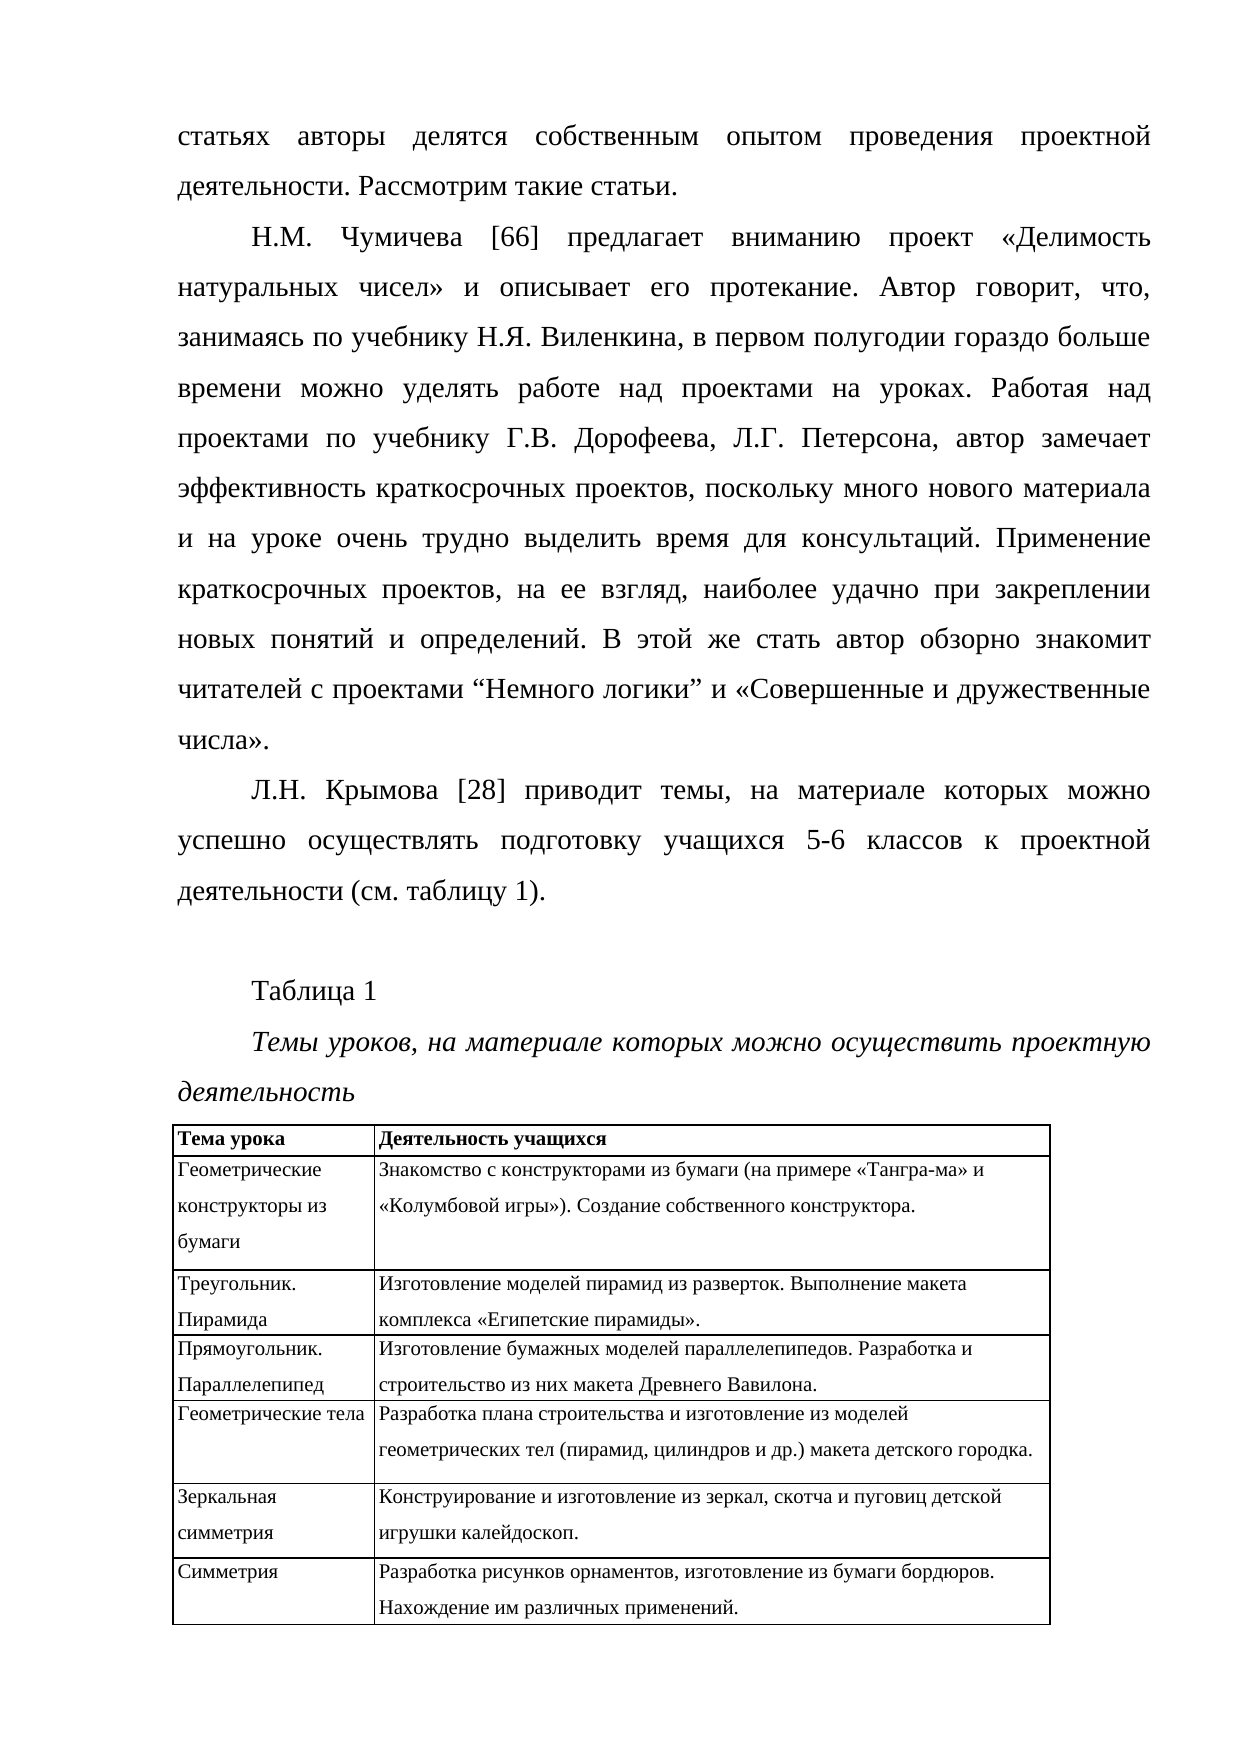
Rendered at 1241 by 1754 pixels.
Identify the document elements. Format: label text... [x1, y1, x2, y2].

table_cell Геометрические тела [174, 1401, 374, 1483]
table_cell Изготовление бумажных моделей параллелепипедов. Разработка и строительство из них макета Древнего Вавилона. [375, 1336, 1049, 1400]
table_cell Симметрия [174, 1559, 374, 1623]
table_header Тема урока [174, 1126, 374, 1155]
text Таблица 1 [177, 973, 1152, 1007]
text Темы уроков, на материале которых можно осуществить проектную деятельность [177, 1024, 1152, 1108]
table_cell Знакомство с конструкторами из бумаги (на примере «Тангра-ма» и «Колумбовой игры»). Создание собственного конструктора. [375, 1157, 1049, 1269]
table_cell Изготовление моделей пирамид из разверток. Выполнение макета комплекса «Египетские пирамиды». [375, 1271, 1049, 1334]
text Л.Н. Крымова [28] приводит темы, на материале которых можно успешно осуществлять подготовку учащихся 5-6 классов к проектной деятельности (см. таблицу 1). [177, 772, 1152, 906]
table_cell Треугольник. Пирамида [174, 1271, 374, 1334]
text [177, 118, 1152, 202]
text Н.М. Чумичева [66] предлагает вниманию проект «Делимость натуральных чисел» и описывает его протекание. Автор говорит, что, занимаясь по учебнику Н.Я. Виленкина, в первом полугодии гораздо больше времени можно уделять работе над проектами на уроках. Работая над проектами по учебнику Г.В. Дорофеева, Л.Г. Петерсона, автор замечает эффективность краткосрочных проектов, поскольку много нового материала и на уроке очень трудно выделить время для консультаций. Применение краткосрочных проектов, на ее взгляд, наиболее удачно при закреплении новых понятий и определений. В этой же стать автор обзорно знакомит читателей с проектами “Немного логики” и «Совершенные и дружественные числа». [177, 219, 1152, 755]
table_cell Конструирование и изготовление из зеркал, скотча и пуговиц детской игрушки калейдоскоп. [375, 1484, 1049, 1557]
table_cell Прямоугольник. Параллелепипед [174, 1336, 374, 1400]
table_cell Разработка рисунков орнаментов, изготовление из бумаги бордюров. Нахождение им различных применений. [375, 1559, 1049, 1623]
table_header Деятельность учащихся [375, 1126, 1049, 1155]
table_cell Зеркальная симметрия [174, 1484, 374, 1557]
table_cell Разработка плана строительства и изготовление из моделей геометрических тел (пирамид, цилиндров и др.) макета детского городка. [375, 1401, 1049, 1483]
table_cell Геометрические конструкторы из бумаги [174, 1157, 374, 1269]
